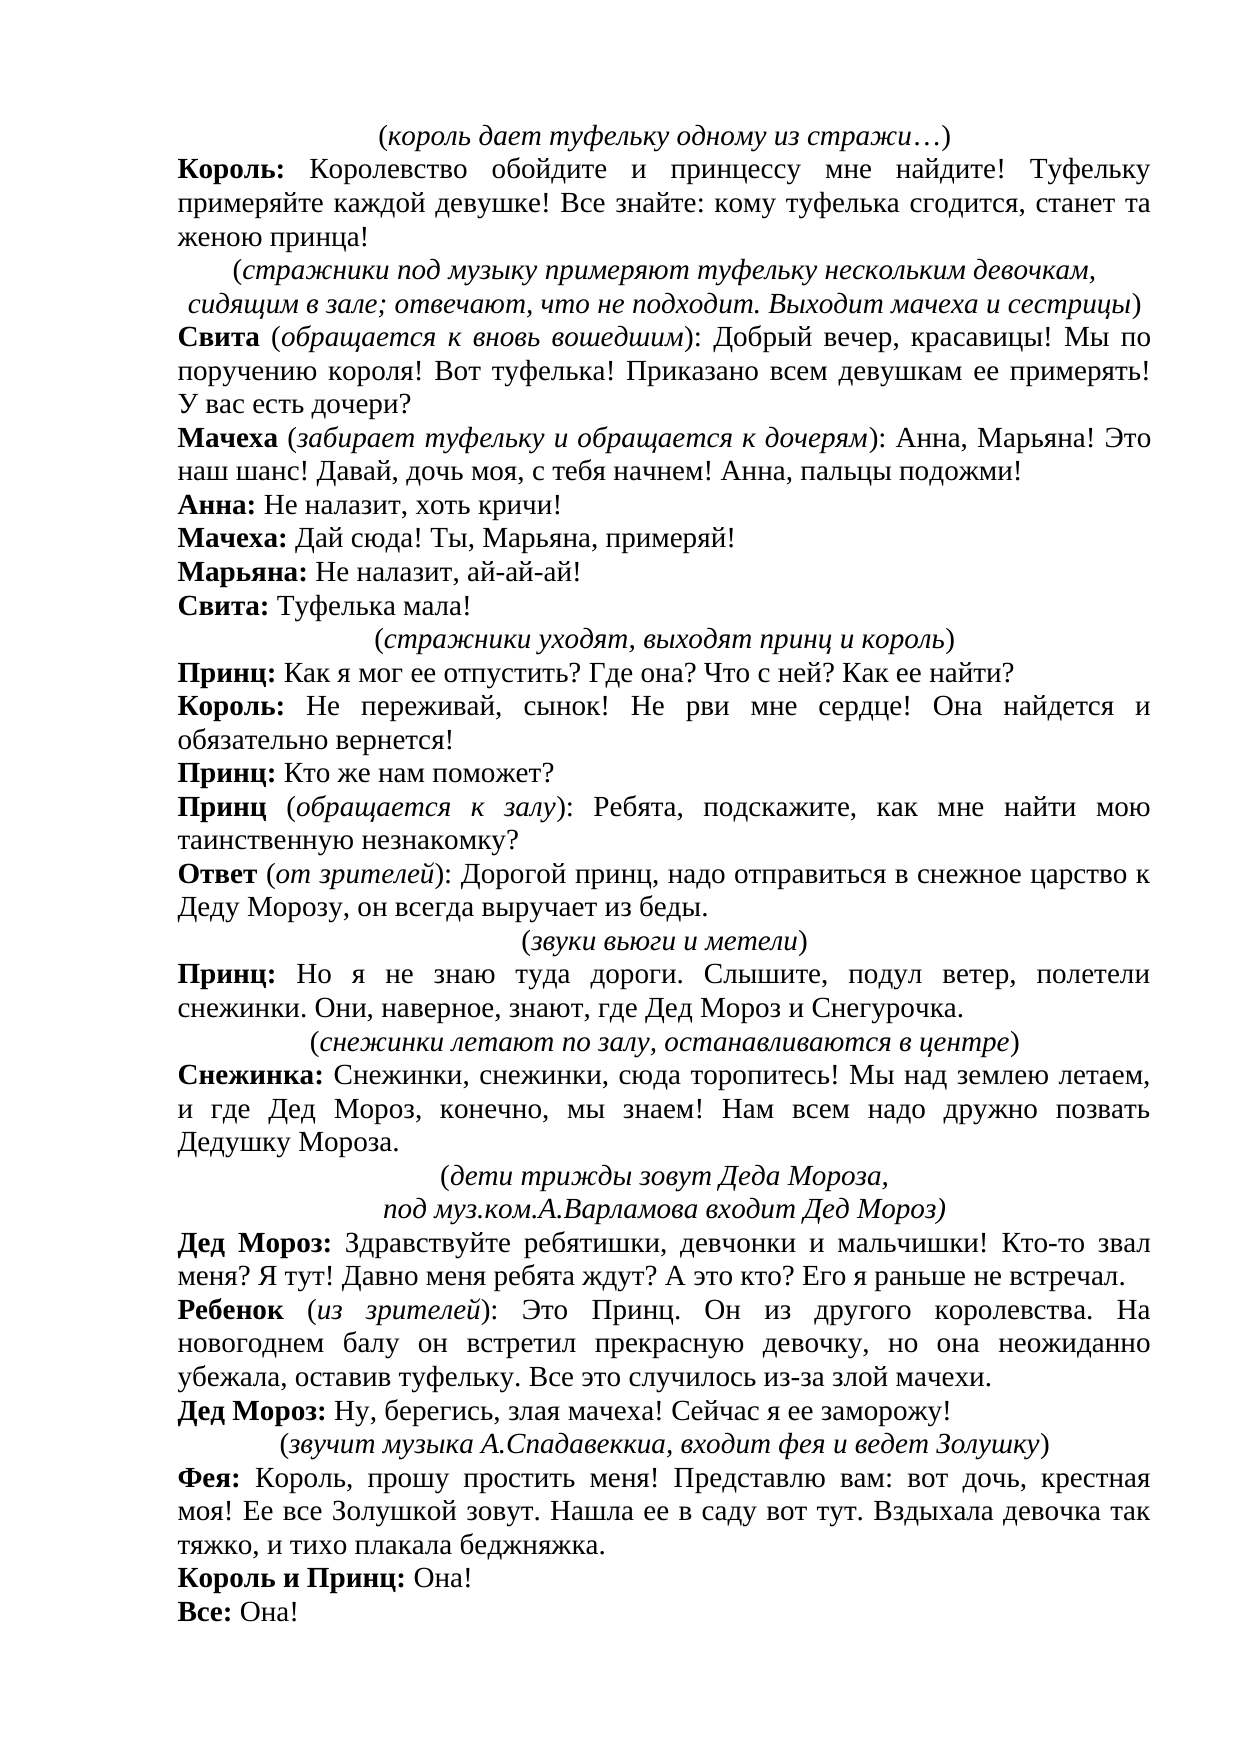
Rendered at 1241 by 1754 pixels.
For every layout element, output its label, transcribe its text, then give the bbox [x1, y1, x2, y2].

text (стражники уходят, выходят принц и король) [177, 621, 1152, 655]
text Принц: Как я мог ее отпустить? Где она? Что с ней? Как ее найти? [177, 655, 1152, 688]
text Ребенок (из зрителей): Это Принц. Он из другого королевства. На новогоднем балу он встретил прекрасную девочку, но она неожиданно убежала, оставив туфельку. Все это случилось из-за злой мачехи. [177, 1292, 1152, 1393]
text Король и Принц: Она! [177, 1560, 1152, 1594]
text (снежинки летают по залу, останавливаются в центре) [177, 1024, 1152, 1057]
text Мачеха (забирает туфельку и обращается к дочерям): Анна, Марьяна! Это наш шанс! Давай, дочь моя, с тебя начнем! Анна, пальцы подожми! [177, 420, 1152, 487]
text Все: Она! [177, 1594, 1152, 1627]
text Король: Королевство обойдите и принцессу мне найдите! Туфельку примеряйте каждой девушке! Все знайте: кому туфелька сгодится, станет та женою принца! [177, 152, 1152, 252]
text (король дает туфельку одному из стражи…) [177, 118, 1152, 152]
text Дед Мороз: Ну, берегись, злая мачеха! Сейчас я ее заморожу! [177, 1393, 1152, 1426]
text (дети трижды зовут Деда Мороза, [177, 1158, 1152, 1191]
text Марьяна: Не налазит, ай-ай-ай! [177, 554, 1152, 588]
text Ответ (от зрителей): Дорогой принц, надо отправиться в снежное царство к Деду Морозу, он всегда выручает из беды. [177, 856, 1152, 923]
text Дед Мороз: Здравствуйте ребятишки, девчонки и мальчишки! Кто-то звал меня? Я тут! Давно меня ребята ждут? А это кто? Его я раньше не встречал. [177, 1225, 1152, 1292]
text Принц (обращается к залу): Ребята, подскажите, как мне найти мою таинственную незнакомку? [177, 789, 1152, 856]
text Фея: Король, прошу простить меня! Представлю вам: вот дочь, крестная моя! Ее все Золушкой зовут. Нашла ее в саду вот тут. Вздыхала девочка так тяжко, и тихо плакала беджняжка. [177, 1460, 1152, 1560]
text Король: Не переживай, сынок! Не рви мне сердце! Она найдется и обязательно вернется! [177, 688, 1152, 755]
text (стражники под музыку примеряют туфельку нескольким девочкам, сидящим в зале; отвечают, что не подходит. Выходит мачеха и сестрицы) [177, 252, 1152, 319]
text Принц: Кто же нам поможет? [177, 755, 1152, 789]
text (звуки вьюги и метели) [177, 923, 1152, 957]
text под муз.ком.А.Варламова входит Дед Мороз) [177, 1191, 1152, 1225]
text (звучит музыка А.Спадавеккиа, входит фея и ведет Золушку) [177, 1426, 1152, 1460]
text Снежинка: Снежинки, снежинки, сюда торопитесь! Мы над землею летаем, и где Дед Мороз, конечно, мы знаем! Нам всем надо дружно позвать Дедушку Мороза. [177, 1057, 1152, 1158]
text Принц: Но я не знаю туда дороги. Слышите, подул ветер, полетели снежинки. Они, наверное, знают, где Дед Мороз и Снегурочка. [177, 957, 1152, 1024]
text Свита (обращается к вновь вошедшим): Добрый вечер, красавицы! Мы по поручению короля! Вот туфелька! Приказано всем девушкам ее примерять! У вас есть дочери? [177, 319, 1152, 420]
text Анна: Не налазит, хоть кричи! [177, 487, 1152, 521]
text Свита: Туфелька мала! [177, 588, 1152, 621]
text Мачеха: Дай сюда! Ты, Марьяна, примеряй! [177, 521, 1152, 554]
